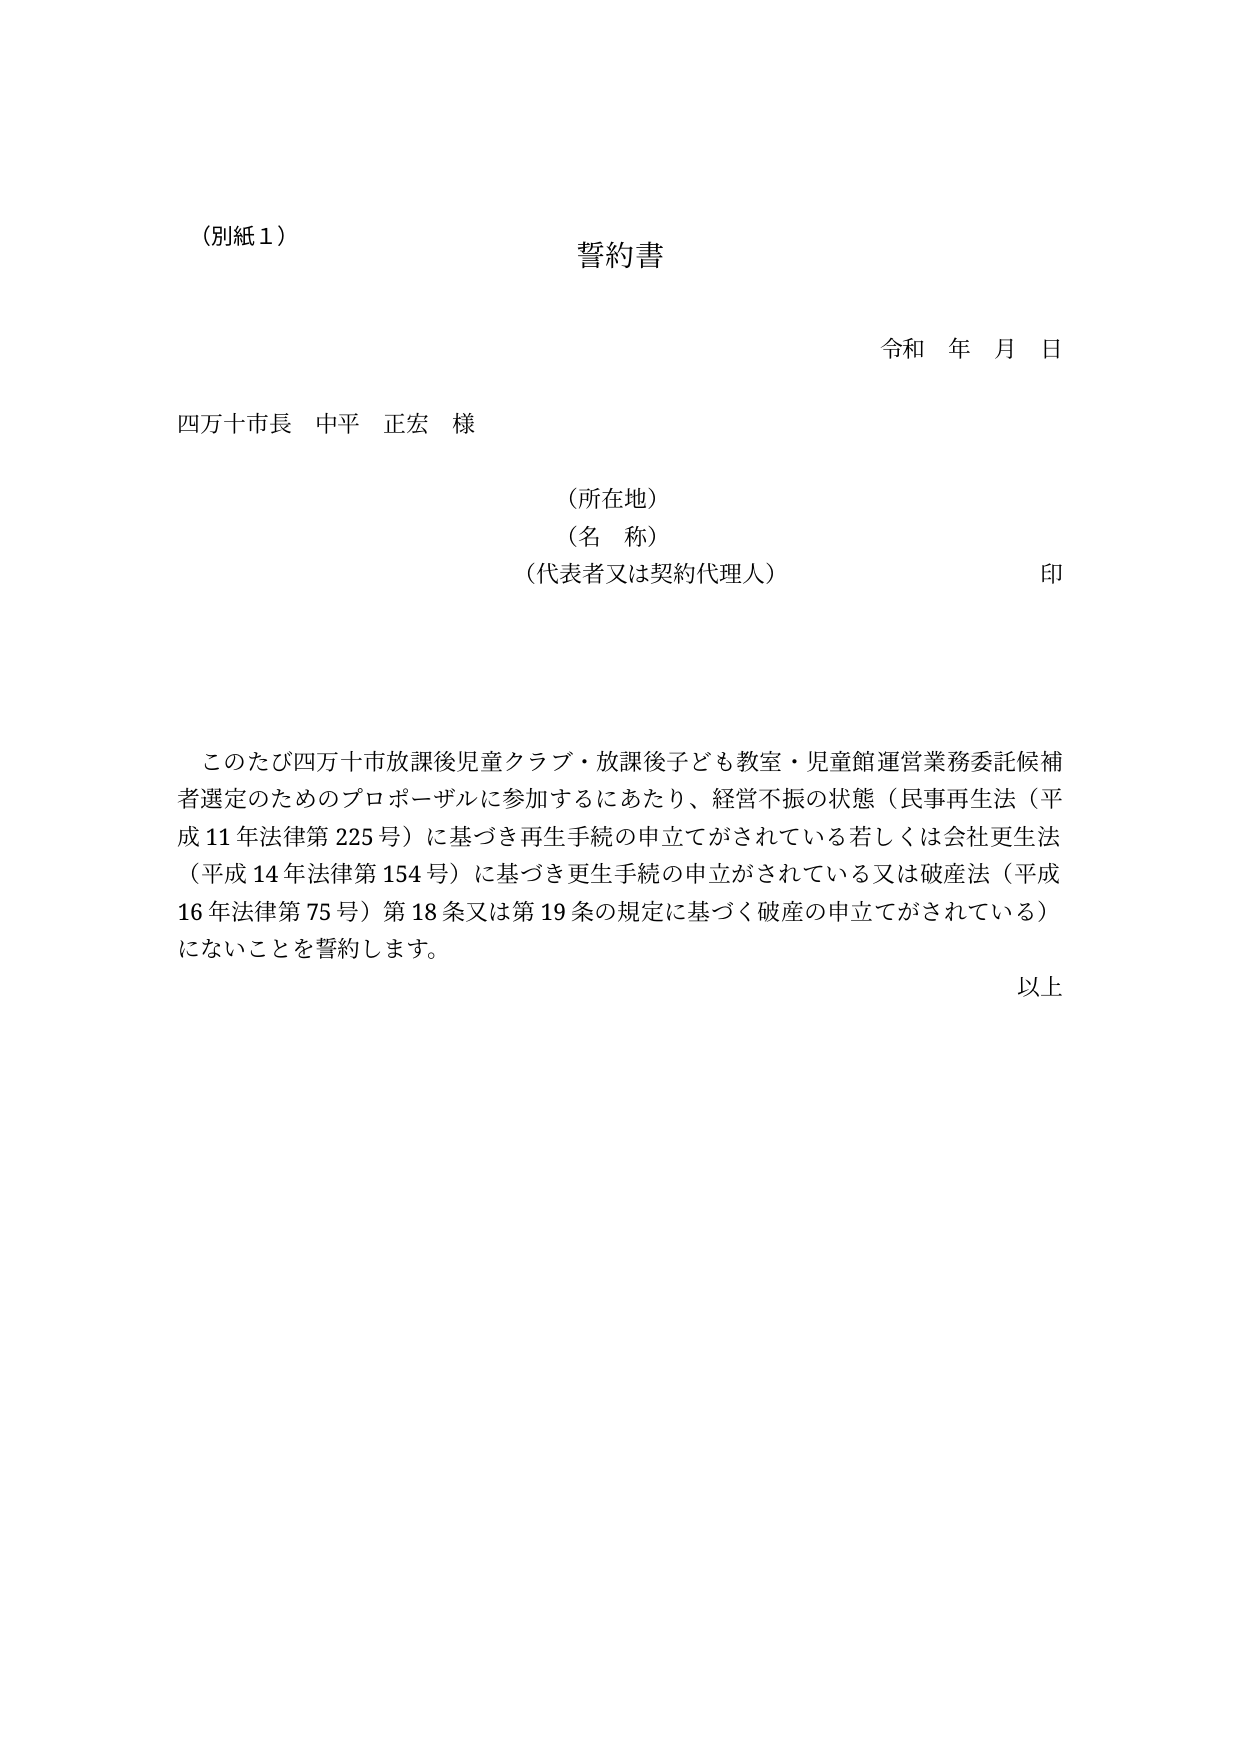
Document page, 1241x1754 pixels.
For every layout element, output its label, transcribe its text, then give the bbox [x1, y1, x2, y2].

text 以上 [177, 967, 1063, 1004]
text （名 称） [177, 517, 1063, 554]
text 誓約書 [177, 217, 1063, 292]
text 令和 年 月 日 [177, 329, 1063, 367]
text （所在地） [177, 479, 1063, 517]
text このたび四万十市放課後児童クラブ・放課後子ども教室・児童館運営業務委託候補者選定のためのプロポーザルに参加するにあたり、経営不振の状態（民事再生法（平成11年法律第225号）に基づき再生手続の申立てがされている若しくは会社更生法（平成14年法律第154号）に基づき更生手続の申立がされている又は破産法（平成16年法律第75号）第18条又は第19条の規定に基づく破産の申立てがされている）にないことを誓約します。 [177, 742, 1063, 967]
text 四万十市長 中平 正宏 様 [177, 404, 1063, 442]
text （代表者又は契約代理人） 印 [177, 554, 1063, 592]
